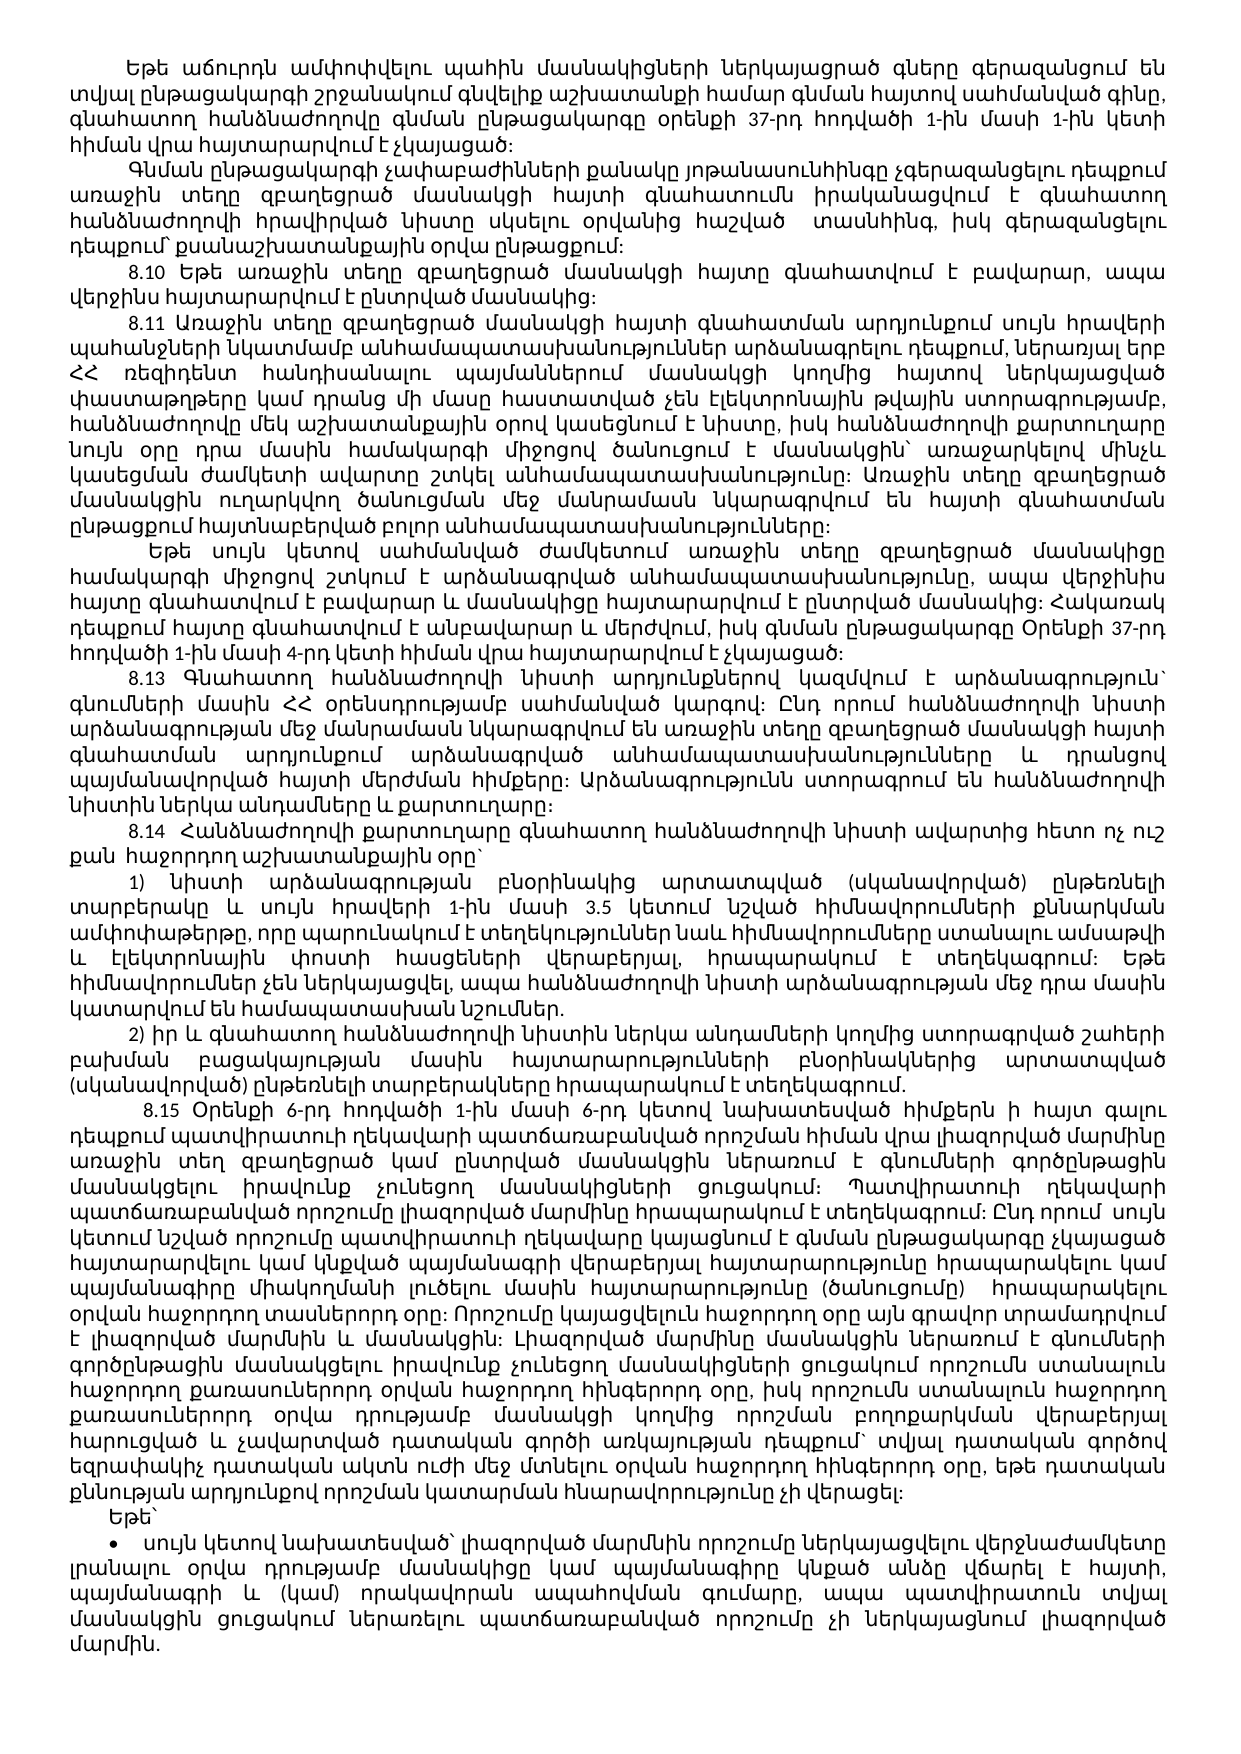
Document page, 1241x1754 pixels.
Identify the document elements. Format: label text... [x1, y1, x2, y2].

text 2) իր և գնահատող հանձնաժողովի նիստին ներկա անդամների կողմից ստորագրված շահերի բախման բացակայության մասին հայտարարությունների բնօրինակներից արտատպված (սկանավորված) ընթեռնելի տարբերակները հրապարակում է տեղեկագրում. [69, 1021, 1167, 1098]
text Եթե՝ [69, 1504, 1167, 1530]
text Գնման ընթացակարգի չափաբաժինների քանակը յոթանասունհինգը չգերազանցելու դեպքում առաջին տեղը զբաղեցրած մասնակցի հայտի գնահատումն իրականացվում է գնահատող հանձնաժողովի հրավիրված նիստը սկսելու օրվանից հաշված տասնհինգ, իսկ գերազանցելու դեպքում՝ քսանաշխատանքային օրվա ընթացքում: [69, 157, 1167, 259]
text • սույն կետով նախատեսված՝ լիազորված մարմնին որոշումը ներկայացվելու վերջնաժամկետը լրանալու օրվա դրությամբ մասնակիցը կամ պայմանագիրը կնքած անձը վճարել է հայտի, պայմանագրի և (կամ) որակավորան ապահովման գումարը, ապա պատվիրատուն տվյալ մասնակցին ցուցակում ներառելու պատճառաբանված որոշումը չի ներկայացնում լիազորված մարմին. [69, 1530, 1167, 1657]
text 1) նիստի արձանագրության բնօրինակից արտատպված (սկանավորված) ընթեռնելի տարբերակը և սույն հրավերի 1-ին մասի 3.5 կետում նշված հիմնավորումների քննարկման ամփոփաթերթը, որը պարունակում է տեղեկություններ նաև հիմնավորումները ստանալու ամսաթվի և էլեկտրոնային փոստի հասցեների վերաբերյալ, հրապարակում է տեղեկագրում: Եթե հիմնավորումներ չեն ներկայացվել, ապա հանձնաժողովի նիստի արձանագրության մեջ դրա մասին կատարվում են համապատասխան նշումներ. [69, 869, 1167, 1021]
text 8.11 Առաջին տեղը զբաղեցրած մասնակցի հայտի գնահատման արդյունքում սույն հրավերի պահանջների նկատմամբ անհամապատասխանություններ արձանագրելու դեպքում, ներառյալ երբ ՀՀ ռեզիդենտ հանդիսանալու պայմաններում մասնակցի կողմից հայտով ներկայացված փաստաթղթերը կամ դրանց մի մասը հաստատված չեն էլեկտրոնային թվային ստորագրությամբ, հանձնաժողովը մեկ աշխատանքային օրով կասեցնում է նիստը, իսկ հանձնաժողովի քարտուղարը նույն օրը դրա մասին համակարգի միջոցով ծանուցում է մասնակցին՝ առաջարկելով մինչև կասեցման ժամկետի ավարտը շտկել անհամապատասխանությունը: Առաջին տեղը զբաղեցրած մասնակցին ուղարկվող ծանուցման մեջ մանրամասն նկարագրվում են հայտի գնահատման ընթացքում հայտնաբերված բոլոր անհամապատասխանությունները: [69, 310, 1167, 538]
text 8.13 Գնահատող հանձնաժողովի նիստի արդյունքներով կազմվում է արձանագրություն` գնումների մասին ՀՀ օրենսդրությամբ սահմանված կարգով: Ընդ որում հանձնաժողովի նիստի արձանագրության մեջ մանրամասն նկարագրվում են առաջին տեղը զբաղեցրած մասնակցի հայտի գնահատման արդյունքում արձանագրված անհամապատասխանությունները և դրանցով պայմանավորված հայտի մերժման հիմքերը: Արձանագրությունն ստորագրում են հանձնաժողովի նիստին ներկա անդամները և քարտուղարը։ [69, 666, 1167, 818]
text 8.10 Եթե առաջին տեղը զբաղեցրած մասնակցի հայտը գնահատվում է բավարար, ապա վերջինս հայտարարվում է ընտրված մասնակից: [69, 259, 1167, 310]
text Եթե սույն կետով սահմանված ժամկետում առաջին տեղը զբաղեցրած մասնակիցը համակարգի միջոցով շտկում է արձանագրված անհամապատասխանությունը, ապա վերջինիս հայտը գնահատվում է բավարար և մասնակիցը հայտարարվում է ընտրված մասնակից: Հակառակ դեպքում հայտը գնահատվում է անբավարար և մերժվում, իսկ գնման ընթացակարգը Օրենքի 37-րդ հոդվածի 1-ին մասի 4-րդ կետի հիման վրա հայտարարվում է չկայացած: [69, 538, 1167, 666]
text 8.15 Օրենքի 6-րդ հոդվածի 1-ին մասի 6-րդ կետով նախատեսված հիմքերն ի հայտ գալու դեպքում պատվիրատուի ղեկավարի պատճառաբանված որոշման հիման վրա լիազորված մարմինը առաջին տեղ զբաղեցրած կամ ընտրված մասնակցին ներառում է գնումների գործընթացին մասնակցելու իրավունք չունեցող մասնակիցների ցուցակում։ Պատվիրատուի ղեկավարի պատճառաբանված որոշումը լիազորված մարմինը հրապարակում է տեղեկագրում: Ընդ որում սույն կետում նշված որոշումը պատվիրատուի ղեկավարը կայացնում է գնման ընթացակարգը չկայացած հայտարարվելու կամ կնքված պայմանագրի վերաբերյալ հայտարարությունը հրապարակելու կամ պայմանագիրը միակողմանի լուծելու մասին հայտարարությունը (ծանուցումը) հրապարակելու օրվան հաջորդող տասներորդ օրը: Որոշումը կայացվելուն հաջորդող օրը այն գրավոր տրամադրվում է լիազորված մարմնին և մասնակցին: Լիազորված մարմինը մասնակցին ներառում է գնումների գործընթացին մասնակցելու իրավունք չունեցող մասնակիցների ցուցակում որոշումն ստանալուն հաջորդող քառասուներորդ օրվան հաջորդող հինգերորդ օրը, իսկ որոշումն ստանալուն հաջորդող քառասուներորդ օրվա դրությամբ մասնակցի կողմից որոշման բողոքարկման վերաբերյալ հարուցված և չավարտված դատական գործի առկայության դեպքում` տվյալ դատական գործով եզրափակիչ դատական ակտն ուժի մեջ մտնելու օրվան հաջորդող հինգերորդ օրը, եթե դատական քննության արդյունքով որոշման կատարման հնարավորությունը չի վերացել: [69, 1098, 1167, 1504]
text 8.14 Հանձնաժողովի քարտուղարը գնահատող հանձնաժողովի նիստի ավարտից հետո ոչ ուշ քան հաջորդող աշխատանքային օրը` [69, 818, 1167, 869]
text Եթե աճուրդն ամփոփվելու պահին մասնակիցների ներկայացրած գները գերազանցում են տվյալ ընթացակարգի շրջանակում գնվելիք աշխատանքի համար գնման հայտով սահմանված գինը, գնահատող հանձնաժողովը գնման ընթացակարգը օրենքի 37-րդ հոդվածի 1-ին մասի 1-ին կետի հիման վրա հայտարարվում է չկայացած: [69, 56, 1167, 157]
